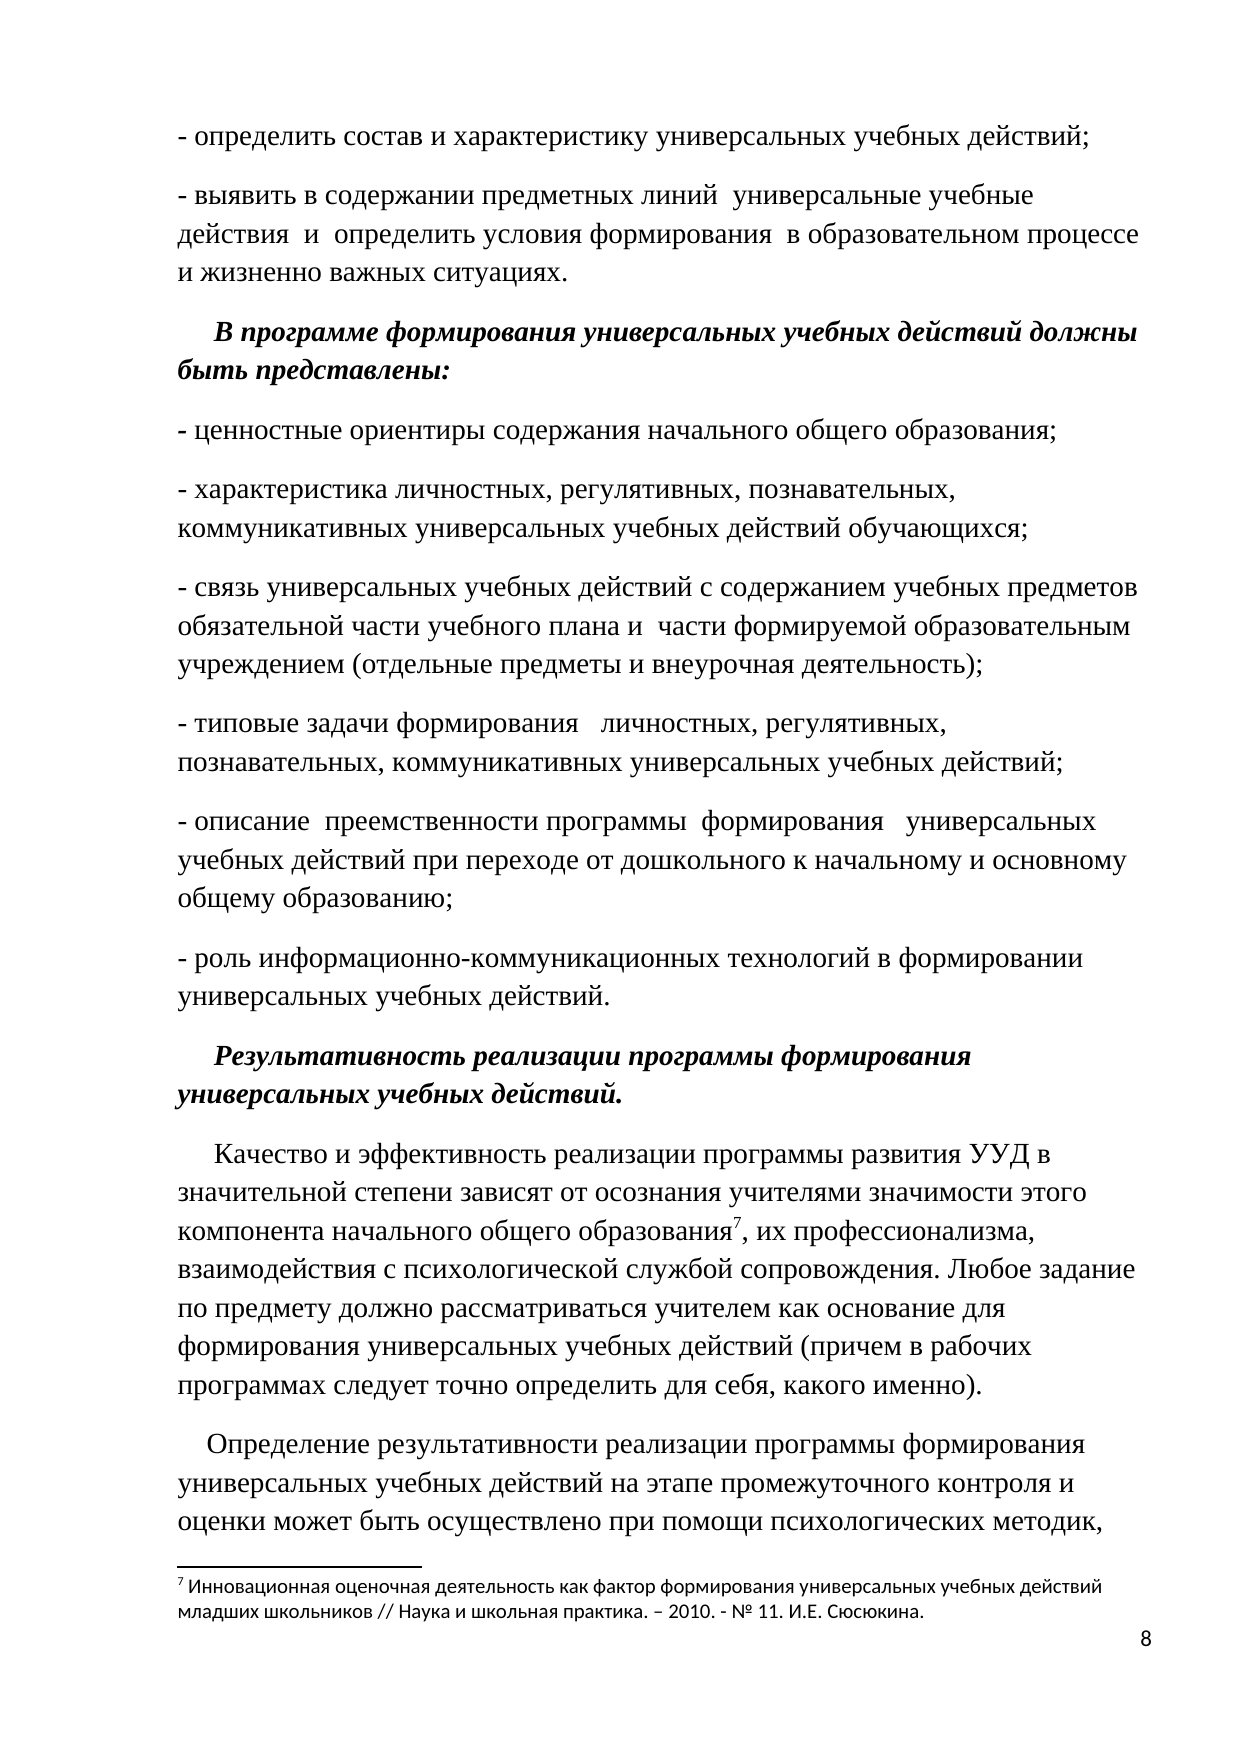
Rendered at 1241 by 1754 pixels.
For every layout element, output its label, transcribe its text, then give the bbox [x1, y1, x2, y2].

text Качество и эффективность реализации программы развития УУД в значительной степени зависят от осознания учителями значимости этого компонента начального общего образования, их профессионализма, взаимодействия с психологической службой сопровождения. Любое задание по предмету должно рассматриваться учителем как основание для формирования универсальных учебных действий (причем в рабочих программах следует точно определить для себя, какого именно). [177, 1136, 1152, 1401]
text - характеристика личностных, регулятивных, познавательных, коммуникативных универсальных учебных действий обучающихся; [177, 471, 1152, 543]
text - определить состав и характеристику универсальных учебных действий; [177, 118, 1152, 152]
text В программе формирования универсальных учебных действий должны быть представлены: [177, 314, 1152, 386]
text - выявить в содержании предметных линий универсальные учебные действия и определить условия формирования в образовательном процессе и жизненно важных ситуациях. [177, 177, 1152, 288]
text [177, 1426, 1152, 1537]
text - ценностные ориентиры содержания начального общего образования; [177, 412, 1152, 445]
text Результативность реализации программы формирования универсальных учебных действий. [177, 1038, 1152, 1110]
text - роль информационно-коммуникационных технологий в формировании универсальных учебных действий. [177, 940, 1152, 1012]
text - описание преемственности программы формирования универсальных учебных действий при переходе от дошкольного к начальному и основному общему образованию; [177, 803, 1152, 914]
text - связь универсальных учебных действий с содержанием учебных предметов обязательной части учебного плана и части формируемой образовательным учреждением (отдельные предметы и внеурочная деятельность); [177, 569, 1152, 680]
text - типовые задачи формирования личностных, регулятивных, познавательных, коммуникативных универсальных учебных действий; [177, 706, 1152, 778]
